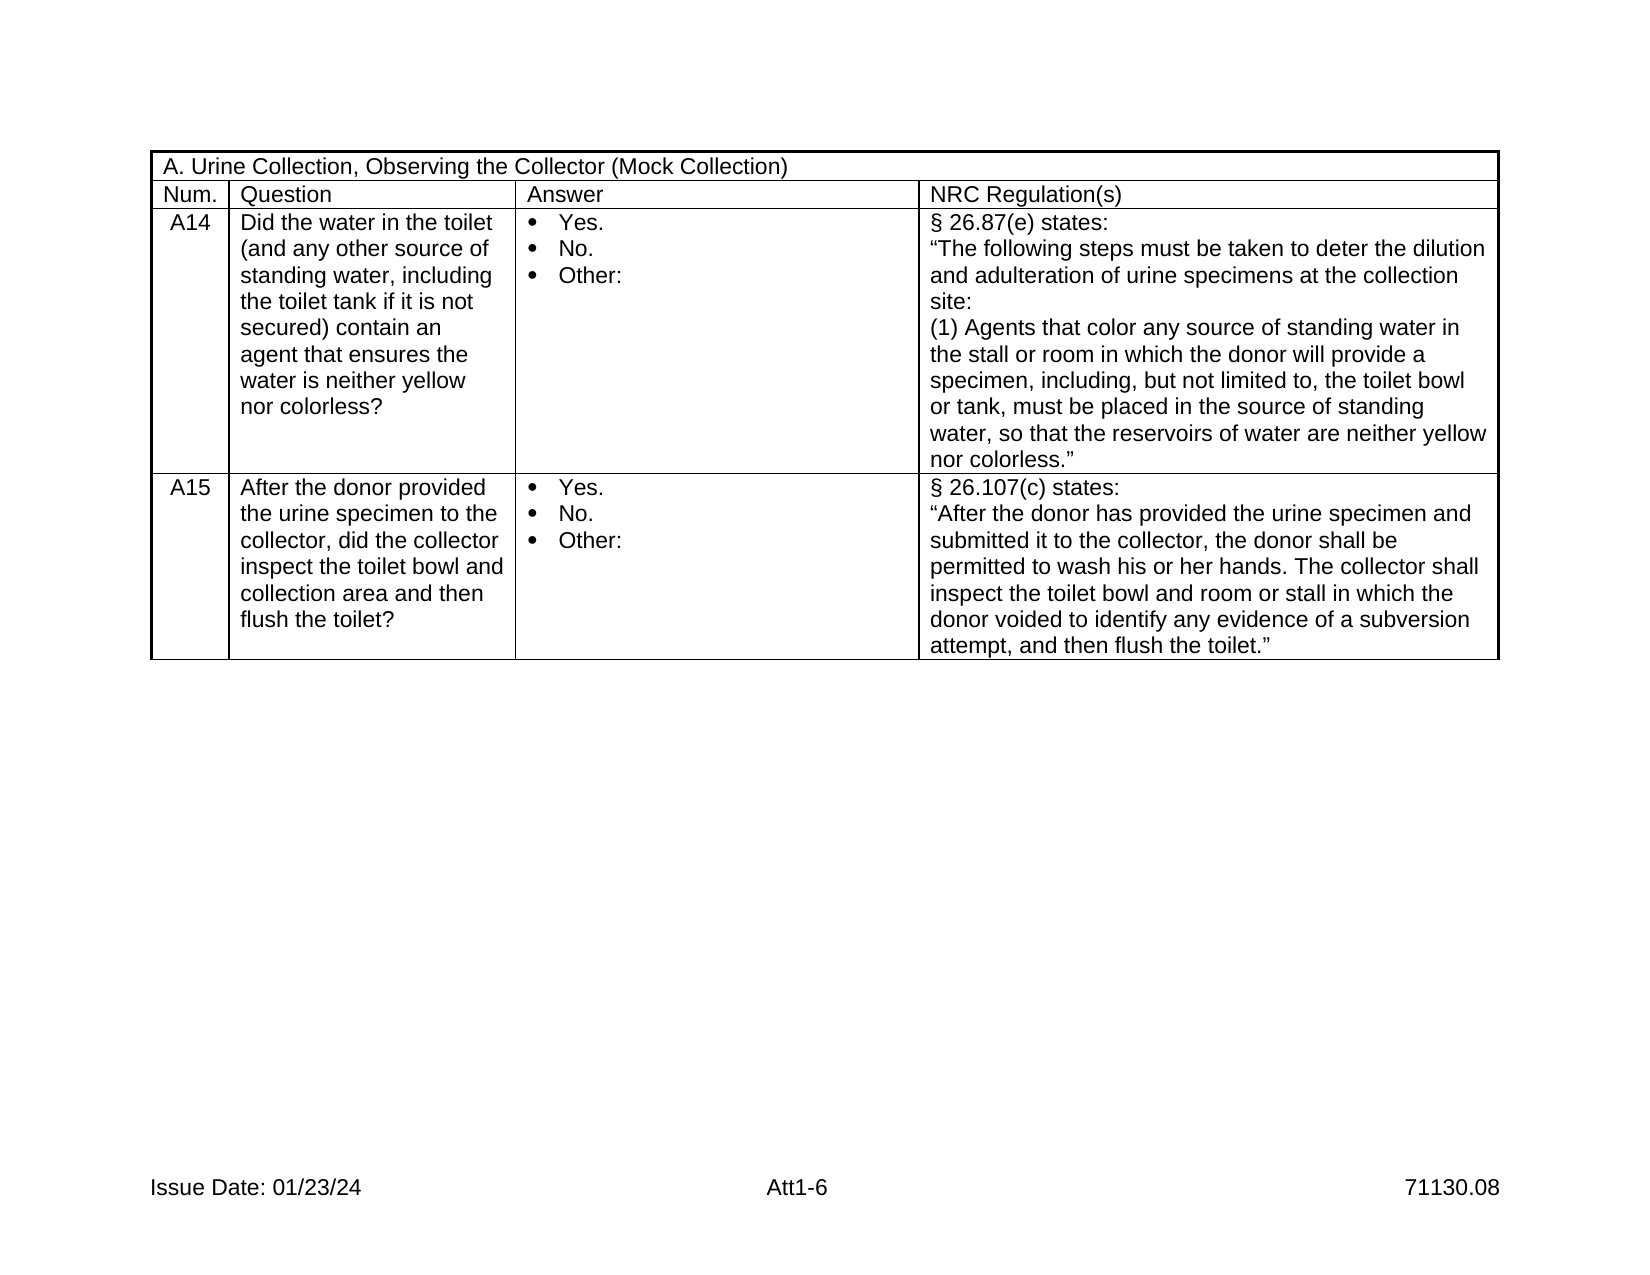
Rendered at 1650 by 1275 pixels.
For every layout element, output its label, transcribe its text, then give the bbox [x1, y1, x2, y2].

table_header A. Urine Collection, Observing the Collector (Mock Collection) [153, 153, 1497, 179]
table_cell NRC Regulation(s) [920, 181, 1497, 207]
table_cell Num. [153, 181, 228, 207]
table_cell Did the water in the toilet (and any other source of standing water, including the toilet tank if it is not secured) contain an agent that ensures the water is neither yellow nor colorless? [230, 209, 515, 472]
table_cell § 26.87(e) states: “The following steps must be taken to deter the dilution and adulteration of urine specimens at the collection site: (1) Agents that color any source of standing water in the stall or room in which the donor will provide a specimen, including, but not limited to, the toilet bowl or tank, must be placed in the source of standing water, so that the reservoirs of water are neither yellow nor colorless.” [920, 209, 1497, 472]
table_cell Yes. No. Other: [516, 209, 918, 472]
table_cell A14 [153, 209, 228, 472]
table_cell Answer [516, 181, 918, 207]
table_cell § 26.107(c) states: “After the donor has provided the urine specimen and submitted it to the collector, the donor shall be permitted to wash his or her hands. The collector shall inspect the toilet bowl and room or stall in which the donor voided to identify any evidence of a subversion attempt, and then flush the toilet.” [920, 474, 1497, 658]
table_cell After the donor provided the urine specimen to the collector, did the collector inspect the toilet bowl and collection area and then flush the toilet? [230, 474, 515, 658]
table_cell A15 [153, 474, 228, 658]
table_cell Yes. No. Other: [516, 474, 918, 658]
table_cell Question [230, 181, 515, 207]
